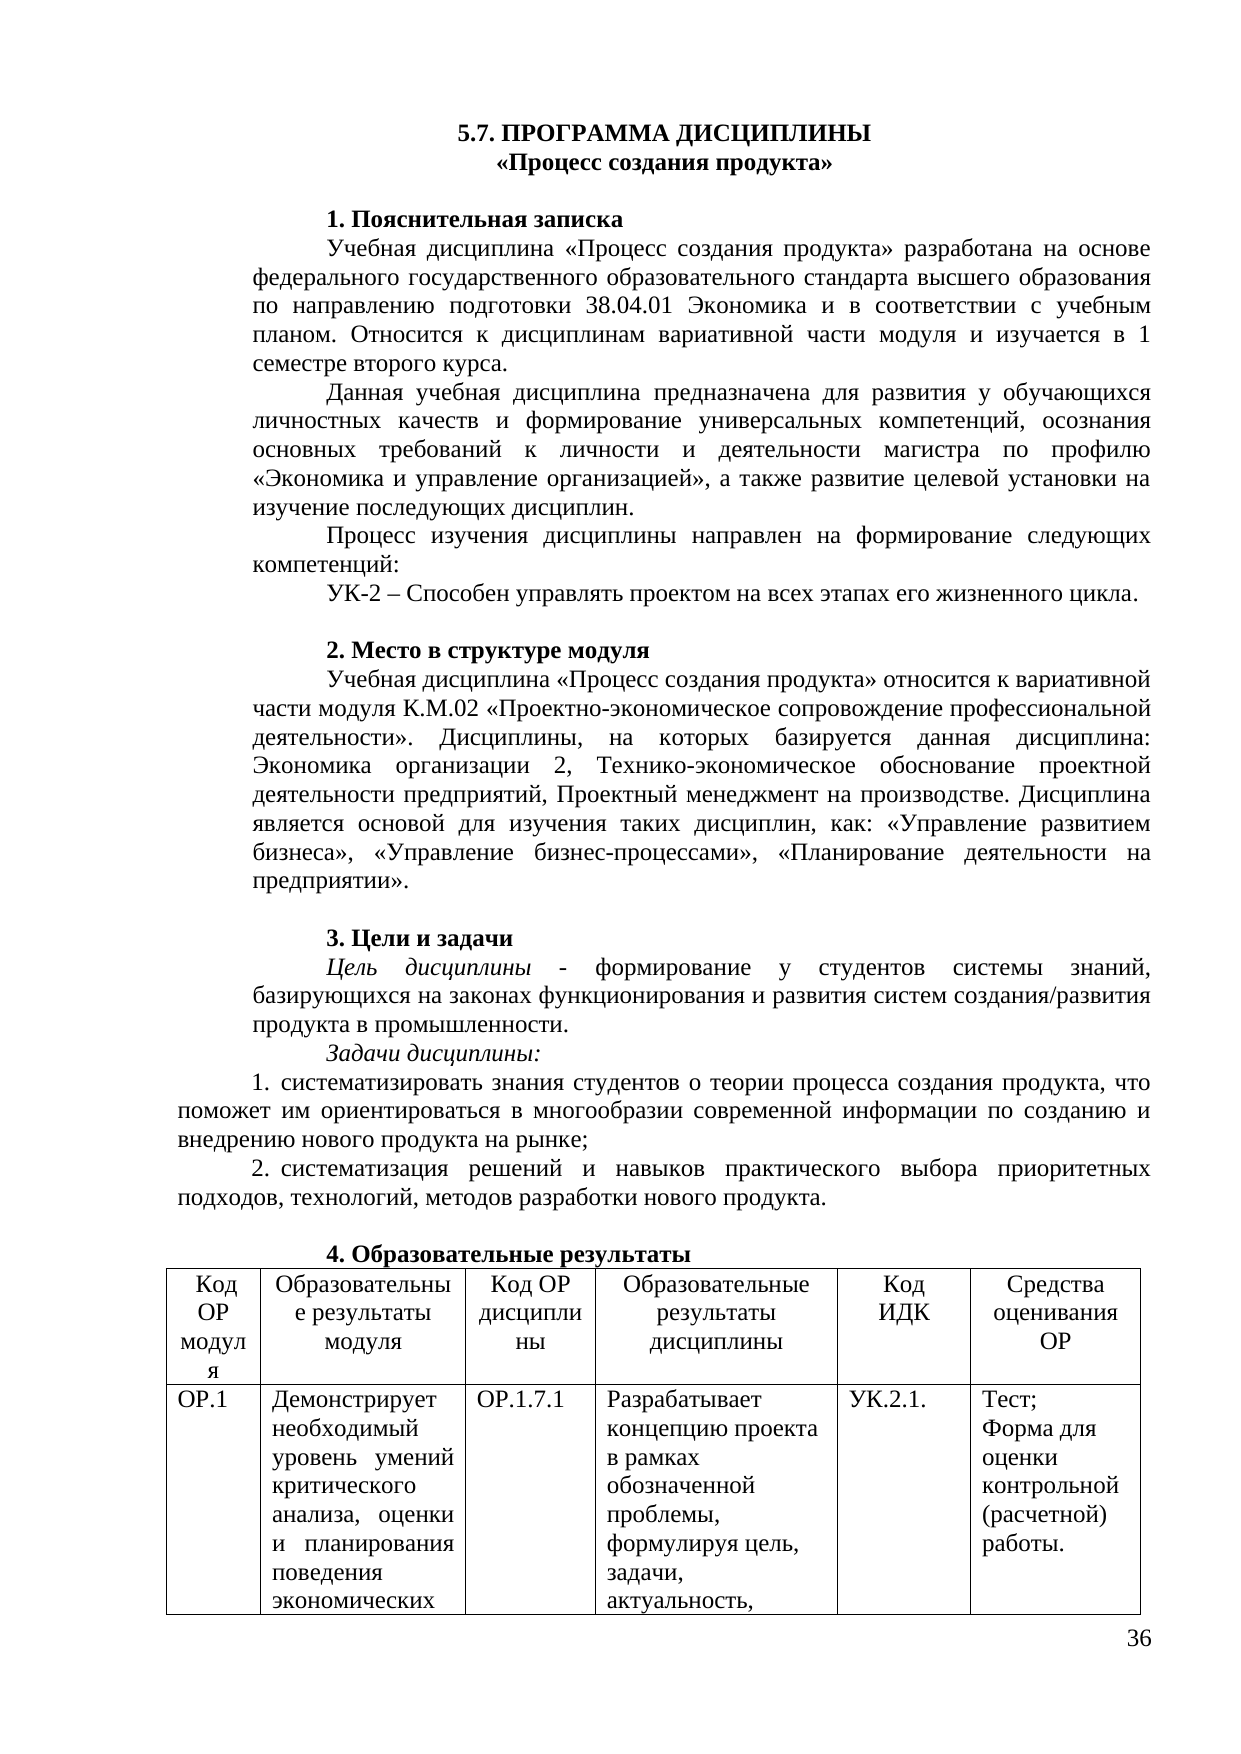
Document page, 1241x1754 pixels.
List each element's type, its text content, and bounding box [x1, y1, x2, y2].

text Цель дисциплины - формирование у студентов системы знаний, базирующихся на законах функционирования и развития систем создания/развития продукта в промышленности. [252, 952, 1152, 1038]
text 4. Образовательные результаты [252, 1239, 1152, 1268]
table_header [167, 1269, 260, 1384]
text 5.7. ПРОГРАММА ДИСЦИПЛИНЫ [177, 118, 1152, 147]
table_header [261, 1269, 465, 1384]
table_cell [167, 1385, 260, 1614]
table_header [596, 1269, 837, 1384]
text 2. Место в структуре модуля [252, 636, 1152, 664]
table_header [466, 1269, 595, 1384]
text 3. Цели и задачи [252, 923, 1152, 952]
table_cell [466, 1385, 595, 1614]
list систематизировать знания студентов о теории процесса создания продукта, что поможет им ориентироваться в многообразии современной информации по созданию и внедрению нового продукта на рынке; [177, 1067, 1152, 1153]
list систематизация решений и навыков практического выбора приоритетных подходов, технологий, методов разработки нового продукта. [177, 1153, 1152, 1211]
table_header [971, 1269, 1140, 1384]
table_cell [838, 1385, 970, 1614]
text 1. Пояснительная записка [252, 204, 1152, 233]
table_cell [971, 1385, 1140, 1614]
text Задачи дисциплины: [252, 1038, 1152, 1067]
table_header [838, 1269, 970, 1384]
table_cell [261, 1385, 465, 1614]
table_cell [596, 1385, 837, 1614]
text «Процесс создания продукта» [177, 147, 1152, 176]
text Учебная дисциплина «Процесс создания продукта» относится к вариативной части модуля К.М.02 «Проектно-экономическое сопровождение профессиональной деятельности». Дисциплины, на которых базируется данная дисциплина: Экономика организации 2, Технико-экономическое обоснование проектной деятельности предприятий, Проектный менеджмент на производстве. Дисциплина является основой для изучения таких дисциплин, как: «Управление развитием бизнеса», «Управление бизнес-процессами», «Планирование деятельности на предприятии». [252, 664, 1152, 894]
text Учебная дисциплина «Процесс создания продукта» разработана на основе федерального государственного образовательного стандарта высшего образования по направлению подготовки 38.04.01 Экономика и в соответствии с учебным планом. Относится к дисциплинам вариативной части модуля и изучается в 1 семестре второго курса. [252, 233, 1152, 377]
text УК-2 – Способен управлять проектом на всех этапах его жизненного цикла. [252, 578, 1152, 607]
text Процесс изучения дисциплины направлен на формирование следующих компетенций: [252, 521, 1152, 578]
text Данная учебная дисциплина предназначена для развития у обучающихся личностных качеств и формирование универсальных компетенций, осознания основных требований к личности и деятельности магистра по профилю «Экономика и управление организацией», а также развитие целевой установки на изучение последующих дисциплин. [252, 377, 1152, 521]
